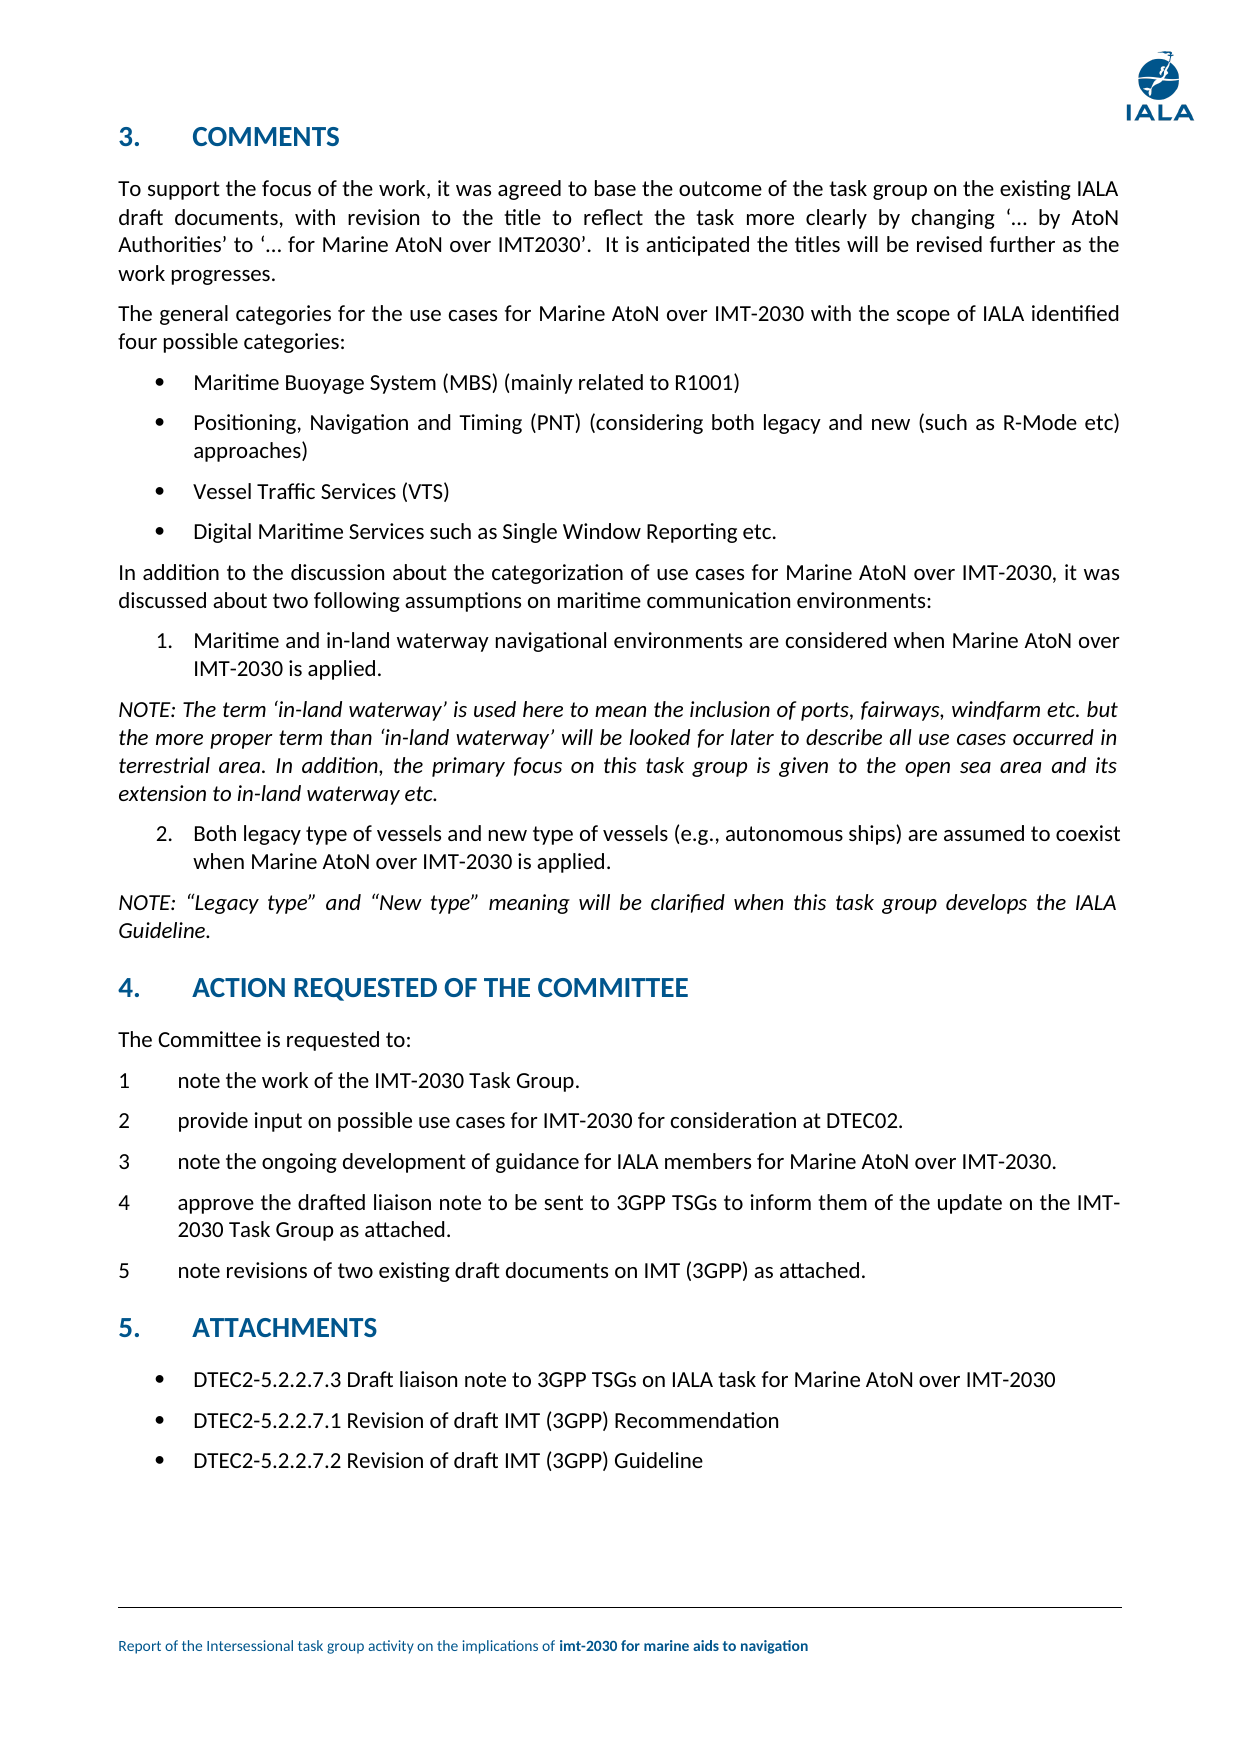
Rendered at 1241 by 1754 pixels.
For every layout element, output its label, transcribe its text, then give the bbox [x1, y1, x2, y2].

list Maritime and in-land waterway navigational environments are considered when Marine AtoN over IMT-2030 is applied. [156, 626, 1122, 682]
list DTEC2-5.2.2.7.3 Draft liaison note to 3GPP TSGs on IALA task for Marine AtoN over IMT-2030 [156, 1366, 1122, 1394]
picture [1111, 43, 1206, 136]
subtitle Action requested of the Committee [118, 969, 1122, 1005]
text The general categories for the use cases for Marine AtoN over IMT-2030 with the scope of IALA identified four possible categories: [118, 299, 1122, 355]
list provide input on possible use cases for IMT-2030 for consideration at DTEC02. [118, 1107, 1122, 1134]
list DTEC2-5.2.2.7.2 Revision of draft IMT (3GPP) Guideline [156, 1447, 1122, 1475]
list Maritime Buoyage System (MBS) (mainly related to R1001) [156, 368, 1122, 396]
text The Committee is requested to: [118, 1026, 1122, 1053]
text NOTE: “Legacy type” and “New type” meaning will be clarified when this task group develops the IALA Guideline. [118, 888, 1122, 944]
list note the ongoing development of guidance for IALA members for Marine AtoN over IMT-2030. [118, 1147, 1122, 1175]
subtitle attachments [118, 1309, 1122, 1345]
list approve the drafted liaison note to be sent to 3GPP TSGs to inform them of the update on the IMT-2030 Task Group as attached. [118, 1188, 1122, 1244]
subtitle Comments [118, 118, 1122, 154]
list note the work of the IMT-2030 Task Group. [118, 1066, 1122, 1094]
text To support the focus of the work, it was agreed to base the outcome of the task group on the existing IALA draft documents, with revision to the title to reflect the task more clearly by changing ‘… by AtoN Authorities’ to ‘… for Marine AtoN over IMT2030’. It is anticipated the titles will be revised further as the work progresses. [118, 174, 1122, 287]
text In addition to the discussion about the categorization of use cases for Marine AtoN over IMT-2030, it was discussed about two following assumptions on maritime communication environments: [118, 558, 1122, 614]
list Digital Maritime Services such as Single Window Reporting etc. [156, 517, 1122, 545]
list note revisions of two existing draft documents on IMT (3GPP) as attached. [118, 1256, 1122, 1284]
list Positioning, Navigation and Timing (PNT) (considering both legacy and new (such as R-Mode etc) approaches) [156, 408, 1122, 464]
list Both legacy type of vessels and new type of vessels (e.g., autonomous ships) are assumed to coexist when Marine AtoN over IMT-2030 is applied. [156, 819, 1122, 876]
list DTEC2-5.2.2.7.1 Revision of draft IMT (3GPP) Recommendation [156, 1406, 1122, 1434]
text NOTE: The term ‘in-land waterway’ is used here to mean the inclusion of ports, fairways, windfarm etc. but the more proper term than ‘in-land waterway’ will be looked for later to describe all use cases occurred in terrestrial area. In addition, the primary focus on this task group is given to the open sea area and its extension to in-land waterway etc. [118, 695, 1122, 807]
list Vessel Traffic Services (VTS) [156, 477, 1122, 505]
